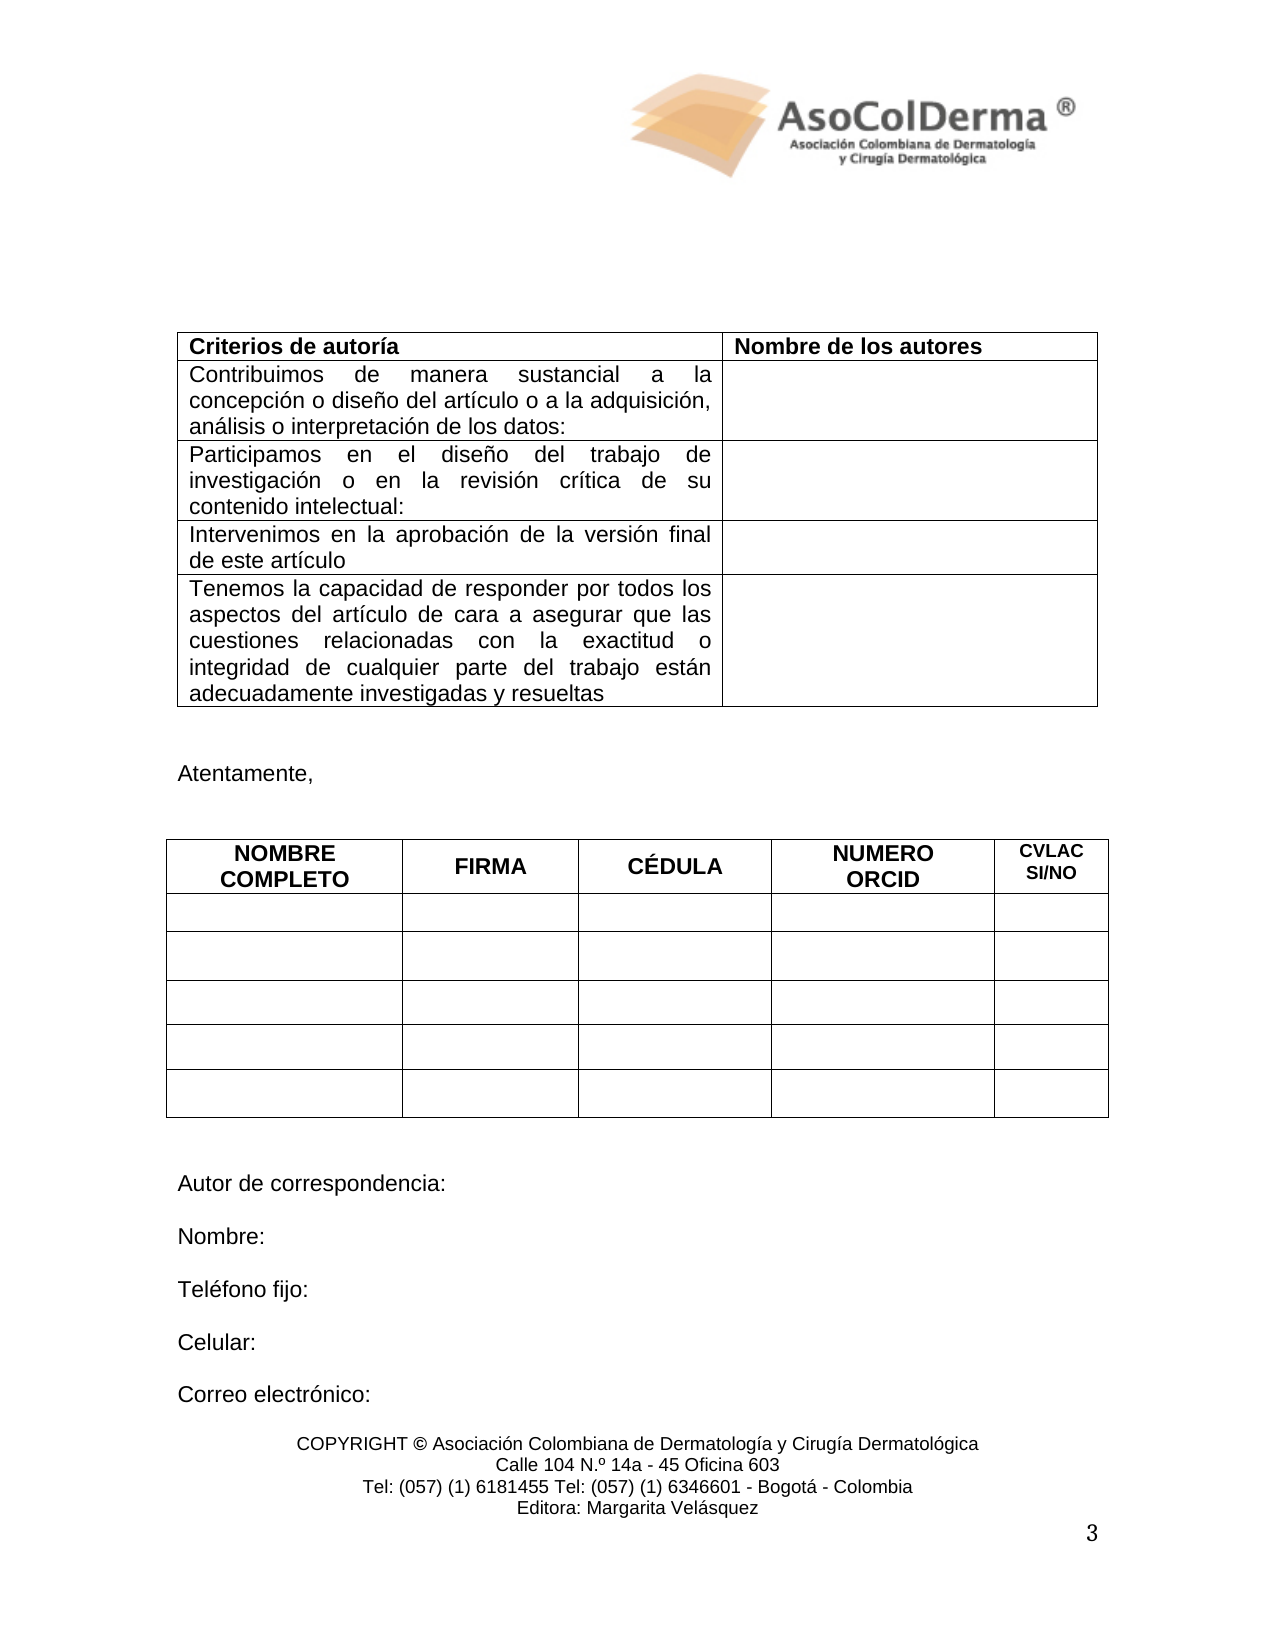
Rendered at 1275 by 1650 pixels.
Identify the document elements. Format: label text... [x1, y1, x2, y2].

table_header Criterios de autoría [178, 333, 722, 359]
table_cell [772, 894, 994, 931]
table_cell Participamos en el diseño del trabajo de investigación o en la revisión crítica de su contenido intelectual: [178, 441, 722, 520]
table_cell [723, 441, 1097, 520]
text Correo electrónico: [177, 1381, 1098, 1408]
table_cell [579, 894, 771, 931]
table_cell [579, 1025, 771, 1069]
table_cell [579, 1070, 771, 1117]
table_cell Contribuimos de manera sustancial a la concepción o diseño del artículo o a la adquisición, análisis o interpretación de los datos: [178, 361, 722, 439]
table_cell [772, 932, 994, 979]
table_header CÉDULA [579, 840, 771, 893]
table_cell [167, 981, 402, 1024]
picture [620, 59, 1089, 197]
table_cell [403, 981, 578, 1024]
table_cell [723, 521, 1097, 573]
table_cell [995, 894, 1108, 931]
table_cell [579, 932, 771, 979]
table_cell [723, 361, 1097, 439]
table_cell [167, 932, 402, 979]
table_header NOMBRE COMPLETO [167, 840, 402, 893]
table_cell [772, 1025, 994, 1069]
table_cell [772, 981, 994, 1024]
table_header CVLAC SI/NO [995, 840, 1108, 893]
table_cell [403, 894, 578, 931]
table_cell [167, 1025, 402, 1069]
table_cell Intervenimos en la aprobación de la versión final de este artículo [178, 521, 722, 573]
text Atentamente, [177, 760, 1098, 786]
text Teléfono fijo: [177, 1276, 1098, 1302]
table_cell [995, 981, 1108, 1024]
table_cell [403, 932, 578, 979]
table_cell [167, 1070, 402, 1117]
table_header Nombre de los autores [723, 333, 1097, 359]
table_cell Tenemos la capacidad de responder por todos los aspectos del artículo de cara a asegurar que las cuestiones relacionadas con la exactitud o integridad de cualquier parte del trabajo están adecuadamente investigadas y resueltas [178, 575, 722, 706]
table_header NUMERO ORCID [772, 840, 994, 893]
table_cell [167, 894, 402, 931]
table_cell [579, 981, 771, 1024]
text Nombre: [177, 1223, 1098, 1249]
text Celular: [177, 1328, 1098, 1355]
table_cell [772, 1070, 994, 1117]
text Autor de correspondencia: [177, 1170, 1098, 1197]
table_cell [723, 575, 1097, 706]
table_cell [403, 1070, 578, 1117]
table_header FIRMA [403, 840, 578, 893]
table_cell [995, 1070, 1108, 1117]
table_cell [995, 932, 1108, 979]
table_cell [403, 1025, 578, 1069]
table_cell [995, 1025, 1108, 1069]
